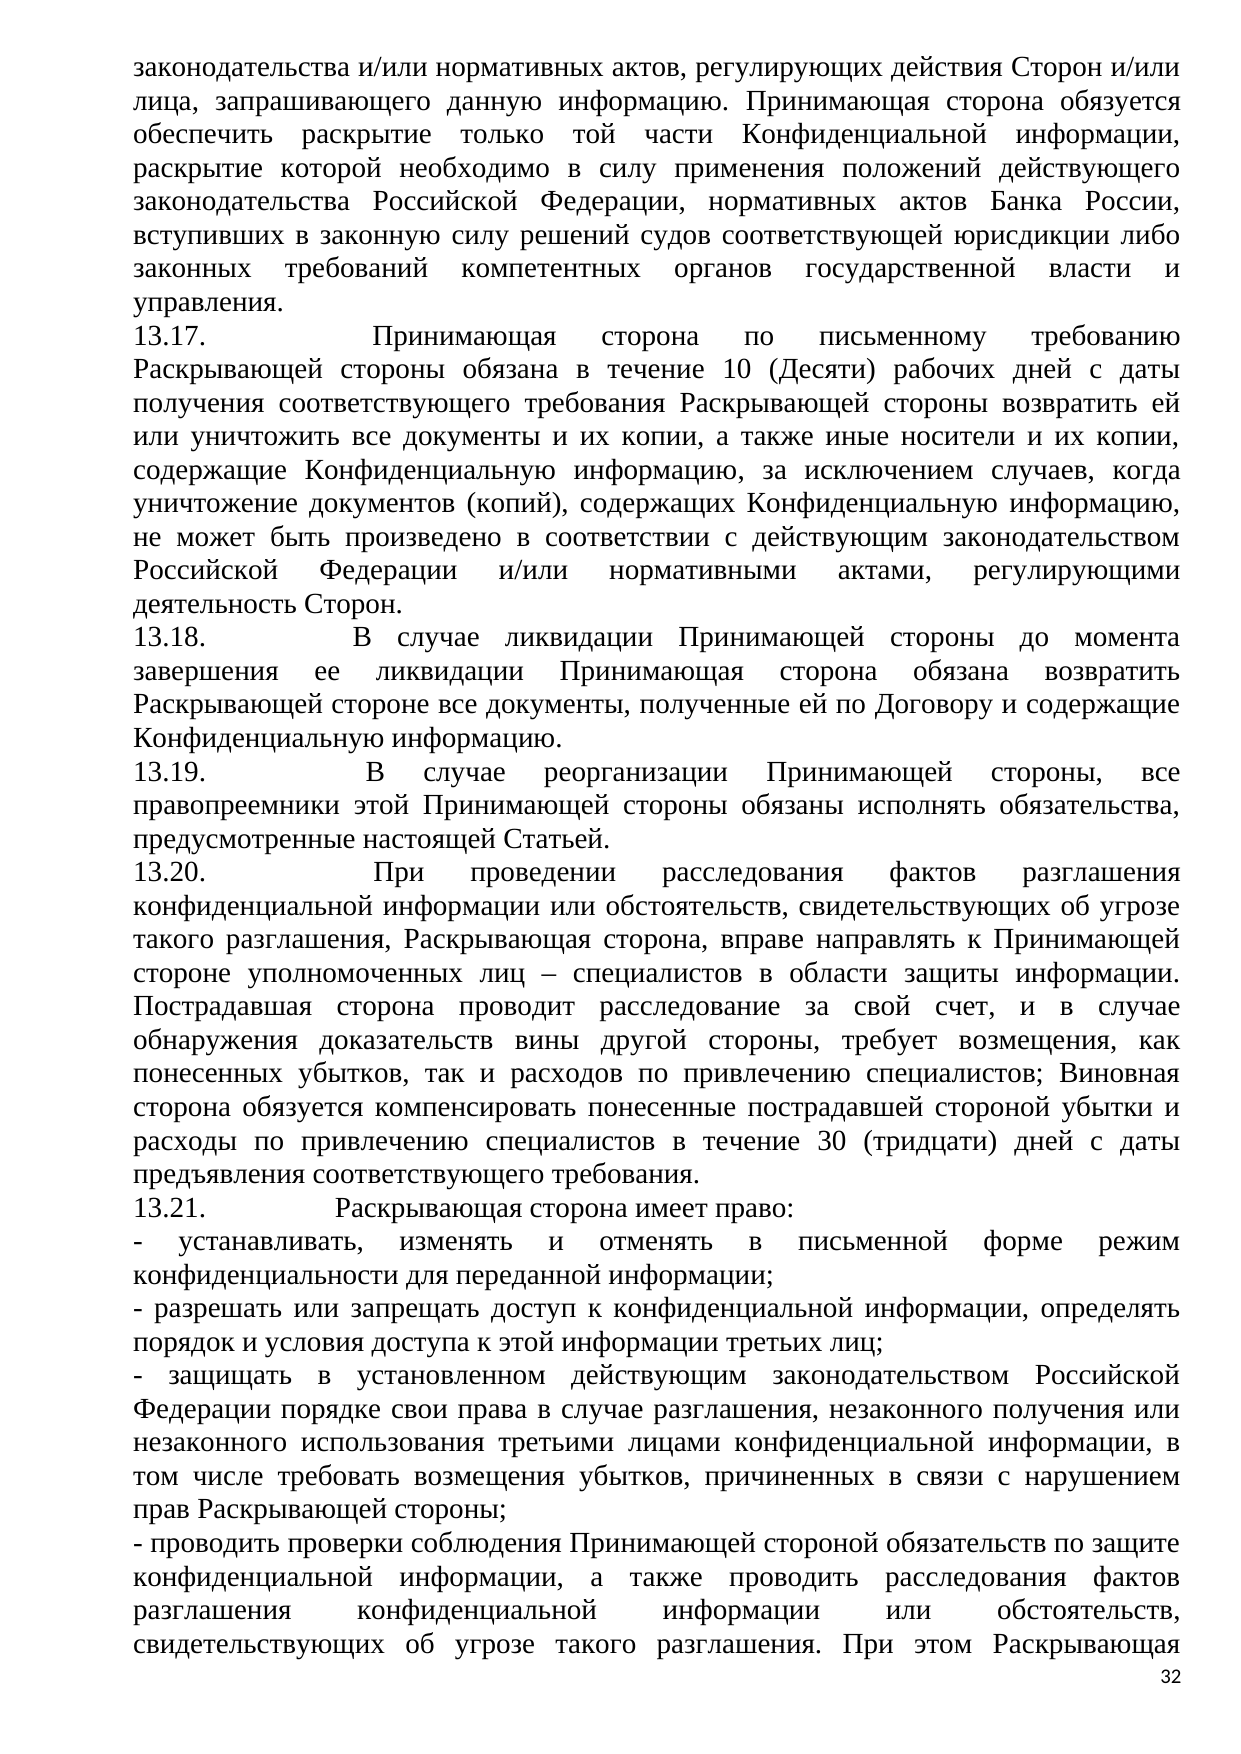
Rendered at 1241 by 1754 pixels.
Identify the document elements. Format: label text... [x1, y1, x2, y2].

text - разрешать или запрещать доступ к конфиденциальной информации, определять порядок и условия доступа к этой информации третьих лиц; [133, 1290, 1181, 1357]
list В случае реорганизации Принимающей стороны, все правопреемники этой Принимающей стороны обязаны исполнять обязательства, предусмотренные настоящей Статьей. [133, 754, 1181, 854]
text - защищать в установленном действующим законодательством Российской Федерации порядке свои права в случае разглашения, незаконного получения или незаконного использования третьими лицами конфиденциальной информации, в том числе требовать возмещения убытков, причиненных в связи с нарушением прав Раскрывающей стороны; [133, 1357, 1181, 1525]
text - устанавливать, изменять и отменять в письменной форме режим конфиденциальности для переданной информации; [133, 1223, 1181, 1290]
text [133, 1525, 1181, 1659]
list При проведении расследования фактов разглашения конфиденциальной информации или обстоятельств, свидетельствующих об угрозе такого разглашения, Раскрывающая сторона, вправе направлять к Принимающей стороне уполномоченных лиц – специалистов в области защиты информации. Пострадавшая сторона проводит расследование за свой счет, и в случае обнаружения доказательств вины другой стороны, требует возмещения, как понесенных убытков, так и расходов по привлечению специалистов; Виновная сторона обязуется компенсировать понесенные пострадавшей стороной убытки и расходы по привлечению специалистов в течение 30 (тридцати) дней с даты предъявления соответствующего требования. [133, 854, 1181, 1190]
list В случае ликвидации Принимающей стороны до момента завершения ее ликвидации Принимающая сторона обязана возвратить Раскрывающей стороне все документы, полученные ей по Договору и содержащие Конфиденциальную информацию. [133, 619, 1181, 754]
list Раскрывающая сторона имеет право: [133, 1190, 1181, 1223]
list Принимающая сторона по письменному требованию Раскрывающей стороны обязана в течение 10 (Десяти) рабочих дней с даты получения соответствующего требования Раскрывающей стороны возвратить ей или уничтожить все документы и их копии, а также иные носители и их копии, содержащие Конфиденциальную информацию, за исключением случаев, когда уничтожение документов (копий), содержащих Конфиденциальную информацию, не может быть произведено в соответствии с действующим законодательством Российской Федерации и/или нормативными актами, регулирующими деятельность Сторон. [133, 318, 1181, 619]
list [133, 49, 1181, 318]
